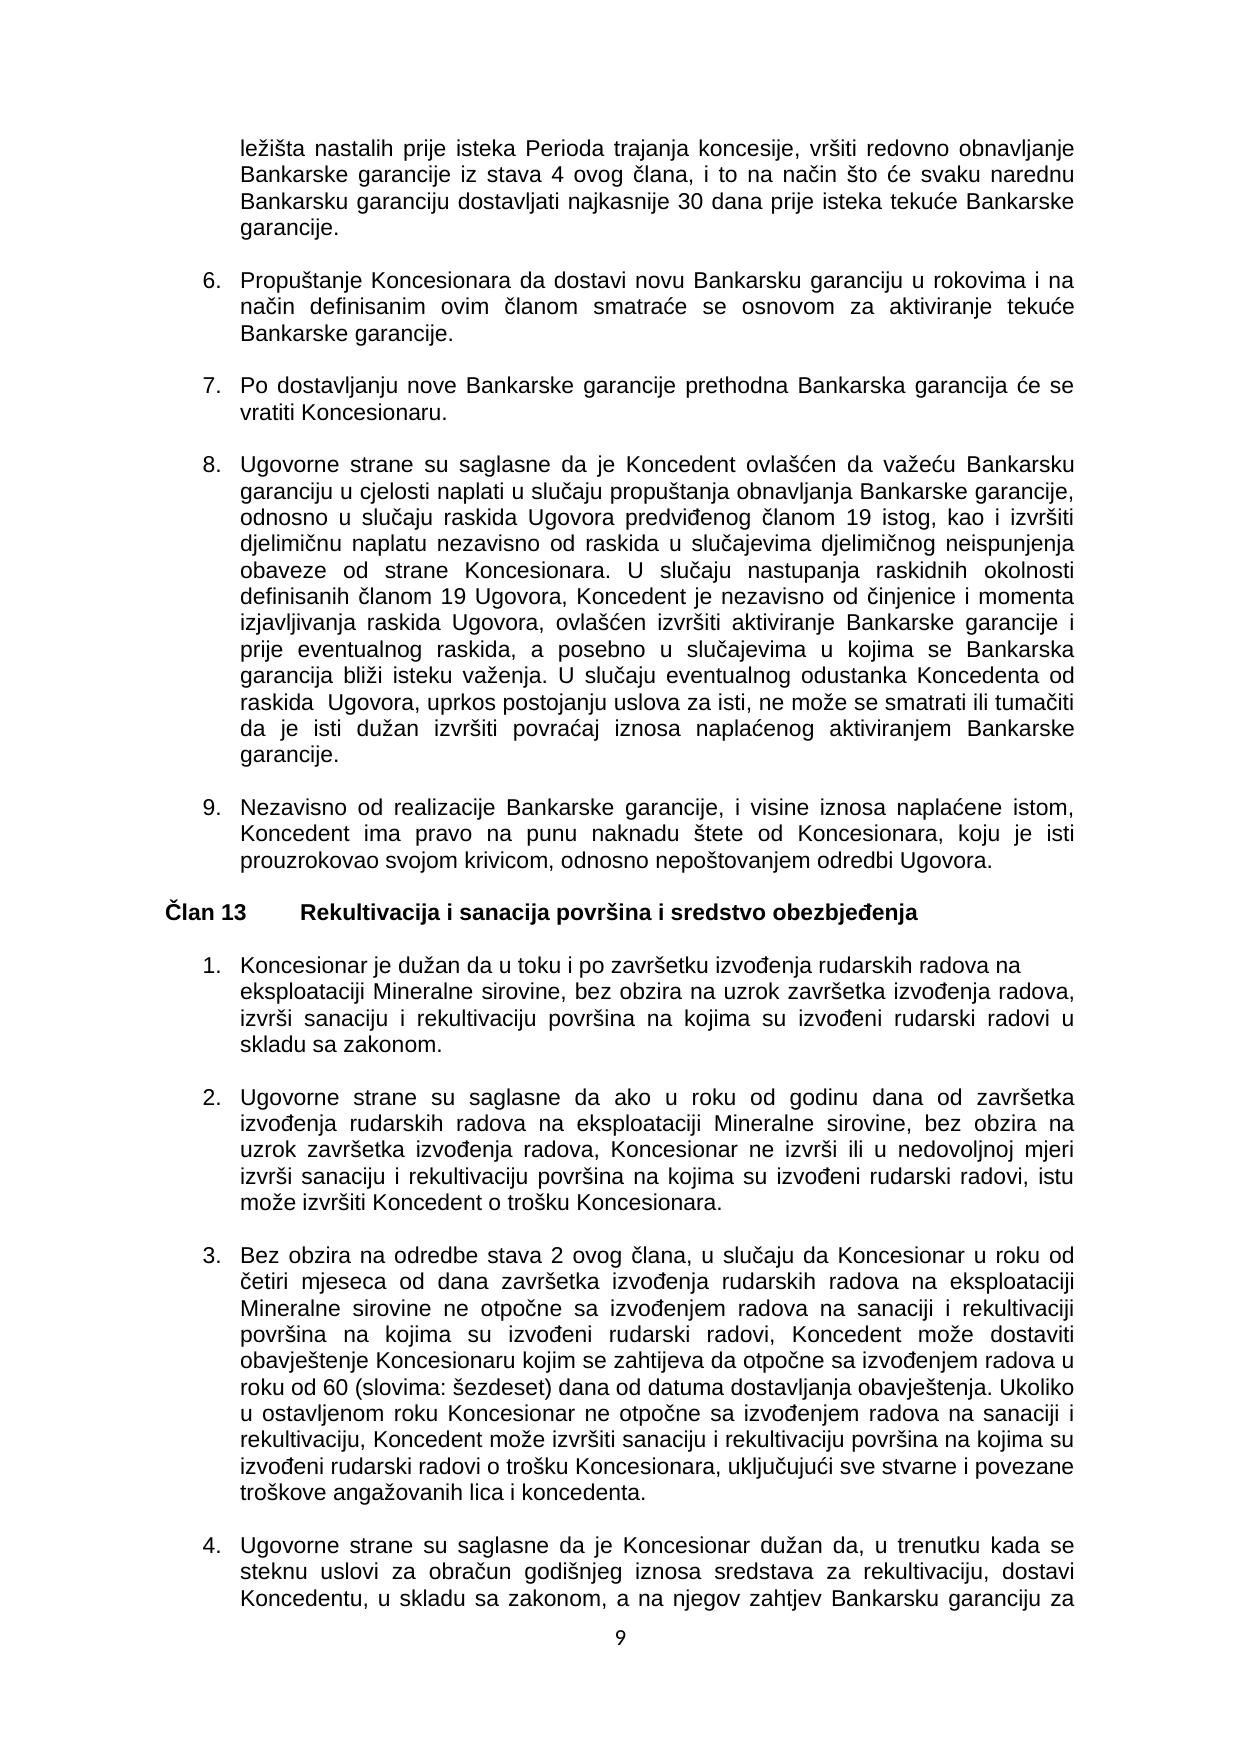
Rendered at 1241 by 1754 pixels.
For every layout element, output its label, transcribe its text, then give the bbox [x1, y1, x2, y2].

list Koncesionar je dužan da u toku i po završetku izvođenja rudarskih radova na [202, 952, 1075, 978]
list Ugovorne strane su saglasne da ako u roku od godinu dana od završetka izvođenja rudarskih radova na eksploataciji Mineralne sirovine, bez obzira na uzrok završetka izvođenja radova, Koncesionar ne izvrši ili u nedovoljnoj mjeri izvrši sanaciju i rekultivaciju površina na kojima su izvođeni rudarski radovi, istu može izvršiti Koncedent o trošku Koncesionara. [202, 1084, 1075, 1216]
list Ugovorne strane su saglasne da je Koncedent ovlašćen da važeću Bankarsku garanciju u cjelosti naplati u slučaju propuštanja obnavljanja Bankarske garancije, odnosno u slučaju raskida Ugovora predviđenog članom 19 istog, kao i izvršiti djelimičnu naplatu nezavisno od raskida u slučajevima djelimičnog neispunjenja obaveze od strane Koncesionara. U slučaju nastupanja raskidnih okolnosti definisanih članom 19 Ugovora, Koncedent je nezavisno od činjenice i momenta izjavljivanja raskida Ugovora, ovlašćen izvršiti aktiviranje Bankarske garancije i prije eventualnog raskida, a posebno u slučajevima u kojima se Bankarska garancija bliži isteku važenja. U slučaju eventualnog odustanka Koncedenta od raskida Ugovora, uprkos postojanju uslova za isti, ne može se smatrati ili tumačiti da je isti dužan izvršiti povraćaj iznosa naplaćenog aktiviranjem Bankarske garancije. [202, 451, 1075, 767]
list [202, 135, 1075, 240]
list Po dostavljanju nove Bankarske garancije prethodna Bankarska garancija će se vratiti Koncesionaru. [202, 372, 1075, 425]
list Propuštanje Koncesionara da dostavi novu Bankarsku garanciju u rokovima i na način definisanim ovim članom smatraće se osnovom za aktiviranje tekuće Bankarske garancije. [202, 267, 1075, 346]
list eksploataciji Mineralne sirovine, bez obzira na uzrok završetka izvođenja radova, izvrši sanaciju i rekultivaciju površina na kojima su izvođeni rudarski radovi u skladu sa zakonom. [240, 978, 1075, 1057]
list Bez obzira na odredbe stava 2 ovog člana, u slučaju da Koncesionar u roku od četiri mjeseca od dana završetka izvođenja rudarskih radova na eksploataciji Mineralne sirovine ne otpočne sa izvođenjem radova na sanaciji i rekultivaciji površina na kojima su izvođeni rudarski radovi, Koncedent može dostaviti obavještenje Koncesionaru kojim se zahtijeva da otpočne sa izvođenjem radova u roku od 60 (slovima: šezdeset) dana od datuma dostavljanja obavještenja. Ukoliko u ostavljenom roku Koncesionar ne otpočne sa izvođenjem radova na sanaciji i rekultivaciju, Koncedent može izvršiti sanaciju i rekultivaciju površina na kojima su izvođeni rudarski radovi o trošku Koncesionara, uključujući sve stvarne i povezane troškove angažovanih lica i koncedenta. [202, 1242, 1075, 1505]
list Rekultivacija i sanacija površina i sredstvo obezbjeđenja [165, 899, 1075, 926]
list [202, 1532, 1075, 1611]
list Nezavisno od realizacije Bankarske garancije, i visine iznosa naplaćene istom, Koncedent ima pravo na punu naknadu štete od Koncesionara, koju je isti prouzrokovao svojom krivicom, odnosno nepoštovanjem odredbi Ugovora. [202, 794, 1075, 873]
